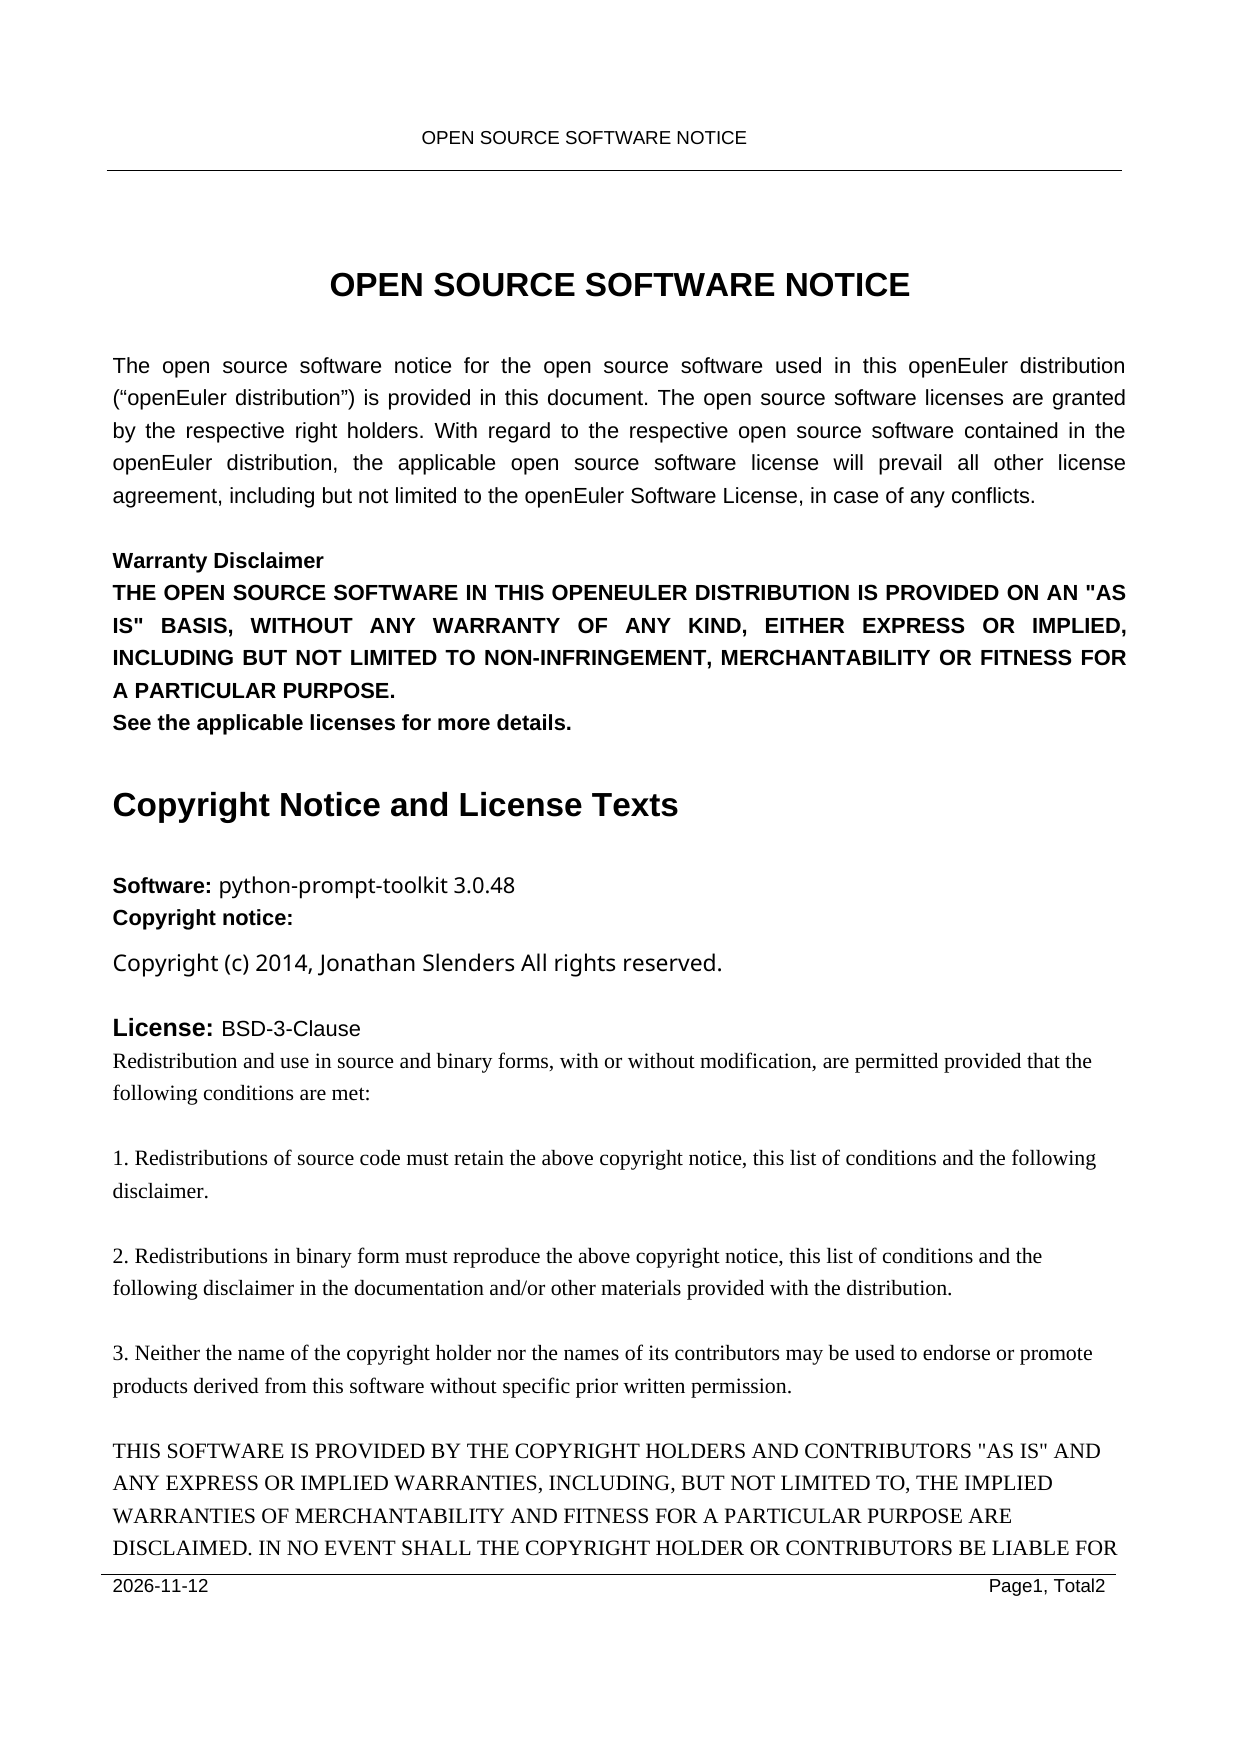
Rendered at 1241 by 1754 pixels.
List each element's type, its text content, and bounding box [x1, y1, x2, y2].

text THE OPEN SOURCE SOFTWARE IN THIS OPENEULER DISTRIBUTION IS PROVIDED ON AN "AS IS" BASIS, WITHOUT ANY WARRANTY OF ANY KIND, EITHER EXPRESS OR IMPLIED, INCLUDING BUT NOT LIMITED TO NON-INFRINGEMENT, MERCHANTABILITY OR FITNESS FOR A PARTICULAR PURPOSE. See the applicable licenses for more details. [112, 576, 1128, 739]
text Copyright (c) 2014, Jonathan Slenders All rights reserved. [112, 947, 1128, 1012]
text The open source software notice for the open source software used in this openEuler distribution (“openEuler distribution”) is provided in this document. The open source software licenses are granted by the respective right holders. With regard to the respective open source software contained in the openEuler distribution, the applicable open source software license will prevail all other license agreement, including but not limited to the openEuler Software License, in case of any conflicts. [112, 349, 1128, 511]
text Copyright notice: [112, 901, 1128, 934]
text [112, 1044, 1128, 1564]
title Software: python-prompt-toolkit 3.0.48 [112, 869, 1128, 901]
text License: BSD-3-Clause [112, 1012, 1128, 1044]
text Warranty Disclaimer [112, 544, 1128, 576]
text OPEN SOURCE SOFTWARE NOTICE [112, 251, 1128, 316]
text Copyright Notice and License Texts [112, 771, 1128, 836]
